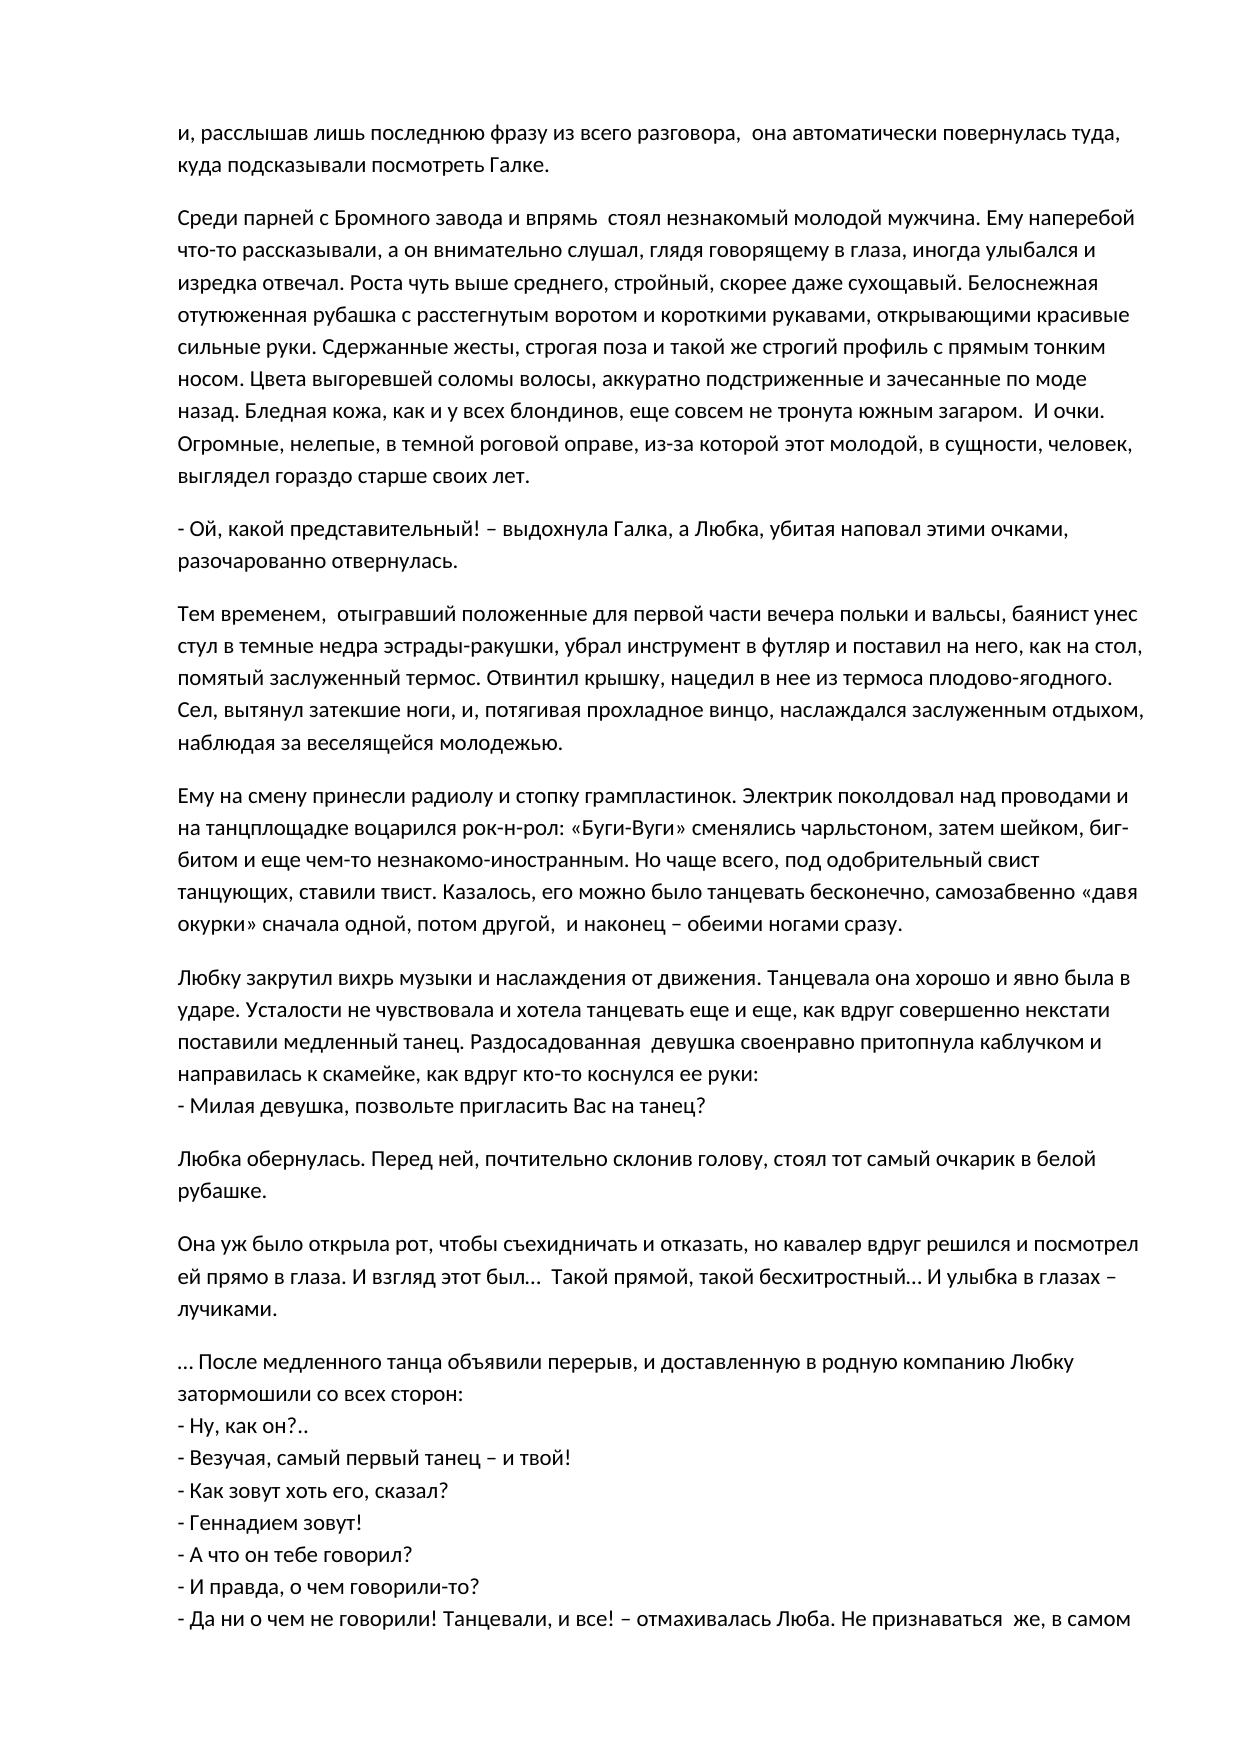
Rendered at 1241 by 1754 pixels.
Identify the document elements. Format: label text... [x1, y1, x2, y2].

text - Ой, какой представительный! – выдохнула Галка, а Любка, убитая наповал этими очками, разочарованно отвернулась. [177, 514, 1152, 574]
text Любка обернулась. Перед ней, почтительно склонив голову, стоял тот самый очкарик в белой рубашке. [177, 1144, 1152, 1204]
text Ему на смену принесли радиолу и стопку грампластинок. Электрик поколдовал над проводами и на танцплощадке воцарился рок-н-рол: «Буги-Вуги» сменялись чарльстоном, затем шейком, биг-битом и еще чем-то незнакомо-иностранным. Но чаще всего, под одобрительный свист танцующих, ставили твист. Казалось, его можно было танцевать бесконечно, самозабвенно «давя окурки» сначала одной, потом другой, и наконец – обеими ногами сразу. [177, 781, 1152, 938]
text Она уж было открыла рот, чтобы съехидничать и отказать, но кавалер вдруг решился и посмотрел ей прямо в глаза. И взгляд этот был… Такой прямой, такой бесхитростный… И улыбка в глазах – лучиками. [177, 1229, 1152, 1322]
text Любку закрутил вихрь музыки и наслаждения от движения. Танцевала она хорошо и явно была в ударе. Усталости не чувствовала и хотела танцевать еще и еще, как вдруг совершенно некстати поставили медленный танец. Раздосадованная девушка своенравно притопнула каблучком и направилась к скамейке, как вдруг кто-то коснулся ее руки: - Милая девушка, позвольте пригласить Вас на танец? [177, 963, 1152, 1119]
text Тем временем, отыгравший положенные для первой части вечера польки и вальсы, баянист унес стул в темные недра эстрады-ракушки, убрал инструмент в футляр и поставил на него, как на стол, помятый заслуженный термос. Отвинтил крышку, нацедил в нее из термоса плодово-ягодного. Сел, вытянул затекшие ноги, и, потягивая прохладное винцо, наслаждался заслуженным отдыхом, наблюдая за веселящейся молодежью. [177, 599, 1152, 756]
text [177, 1347, 1152, 1632]
text Среди парней с Бромного завода и впрямь стоял незнакомый молодой мужчина. Ему наперебой что-то рассказывали, а он внимательно слушал, глядя говорящему в глаза, иногда улыбался и изредка отвечал. Роста чуть выше среднего, стройный, скорее даже сухощавый. Белоснежная отутюженная рубашка с расстегнутым воротом и короткими рукавами, открывающими красивые сильные руки. Сдержанные жесты, строгая поза и такой же строгий профиль с прямым тонким носом. Цвета выгоревшей соломы волосы, аккуратно подстриженные и зачесанные по моде назад. Бледная кожа, как и у всех блондинов, еще совсем не тронута южным загаром. И очки. Огромные, нелепые, в темной роговой оправе, из-за которой этот молодой, в сущности, человек, выглядел гораздо старше своих лет. [177, 203, 1152, 489]
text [177, 118, 1152, 178]
